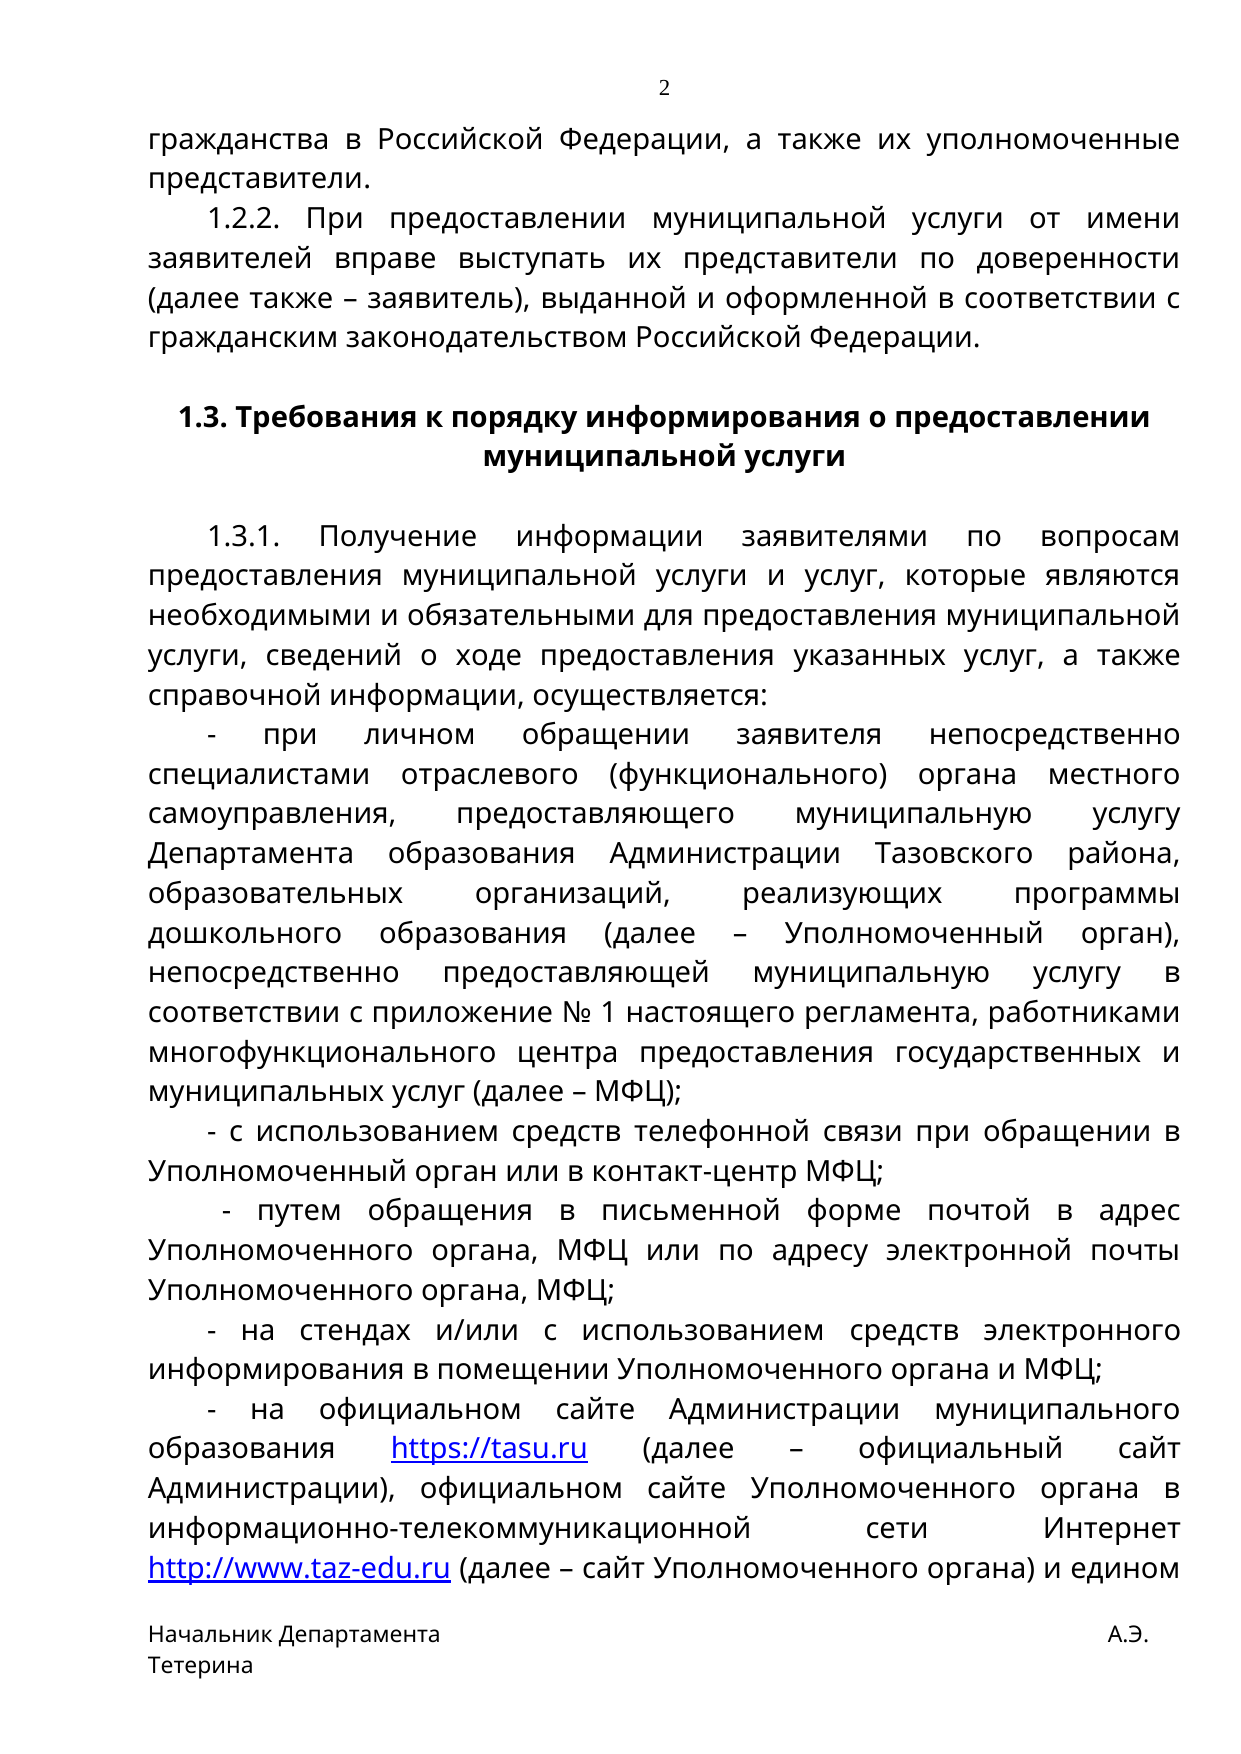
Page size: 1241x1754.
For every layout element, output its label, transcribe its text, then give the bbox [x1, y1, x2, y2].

text - при личном обращении заявителя непосредственно специалистами отраслевого (функционального) органа местного самоуправления, предоставляющего муниципальную услугу Департамента образования Администрации Тазовского района, образовательных организаций, реализующих программы дошкольного образования (далее – Уполномоченный орган), непосредственно предоставляющей муниципальную услугу в соответствии с приложение № 1 настоящего регламента, работниками многофункционального центра предоставления государственных и муниципальных услуг (далее – МФЦ); [148, 713, 1181, 1110]
text 1.2.2. При предоставлении муниципальной услуги от имени заявителей вправе выступать их представители по доверенности (далее также – заявитель), выданной и оформленной в соответствии с гражданским законодательством Российской Федерации. [148, 197, 1181, 356]
text 1.3.1. Получение информации заявителями по вопросам предоставления муниципальной услуги и услуг, которые являются необходимыми и обязательными для предоставления муниципальной услуги, сведений о ходе предоставления указанных услуг, а также справочной информации, осуществляется: [148, 515, 1181, 713]
text - путем обращения в письменной форме почтой в адрес Уполномоченного органа, МФЦ или по адресу электронной почты Уполномоченного органа, МФЦ; [148, 1190, 1181, 1309]
text 1.3. Требования к порядку информирования о предоставлении муниципальной услуги [148, 396, 1181, 475]
text - с использованием средств телефонной связи при обращении в Уполномоченный орган или в контакт-центр МФЦ; [148, 1110, 1181, 1190]
text - на стендах и/или с использованием средств электронного информирования в помещении Уполномоченного органа и МФЦ; [148, 1309, 1181, 1388]
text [148, 1388, 1181, 1587]
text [148, 118, 1181, 197]
